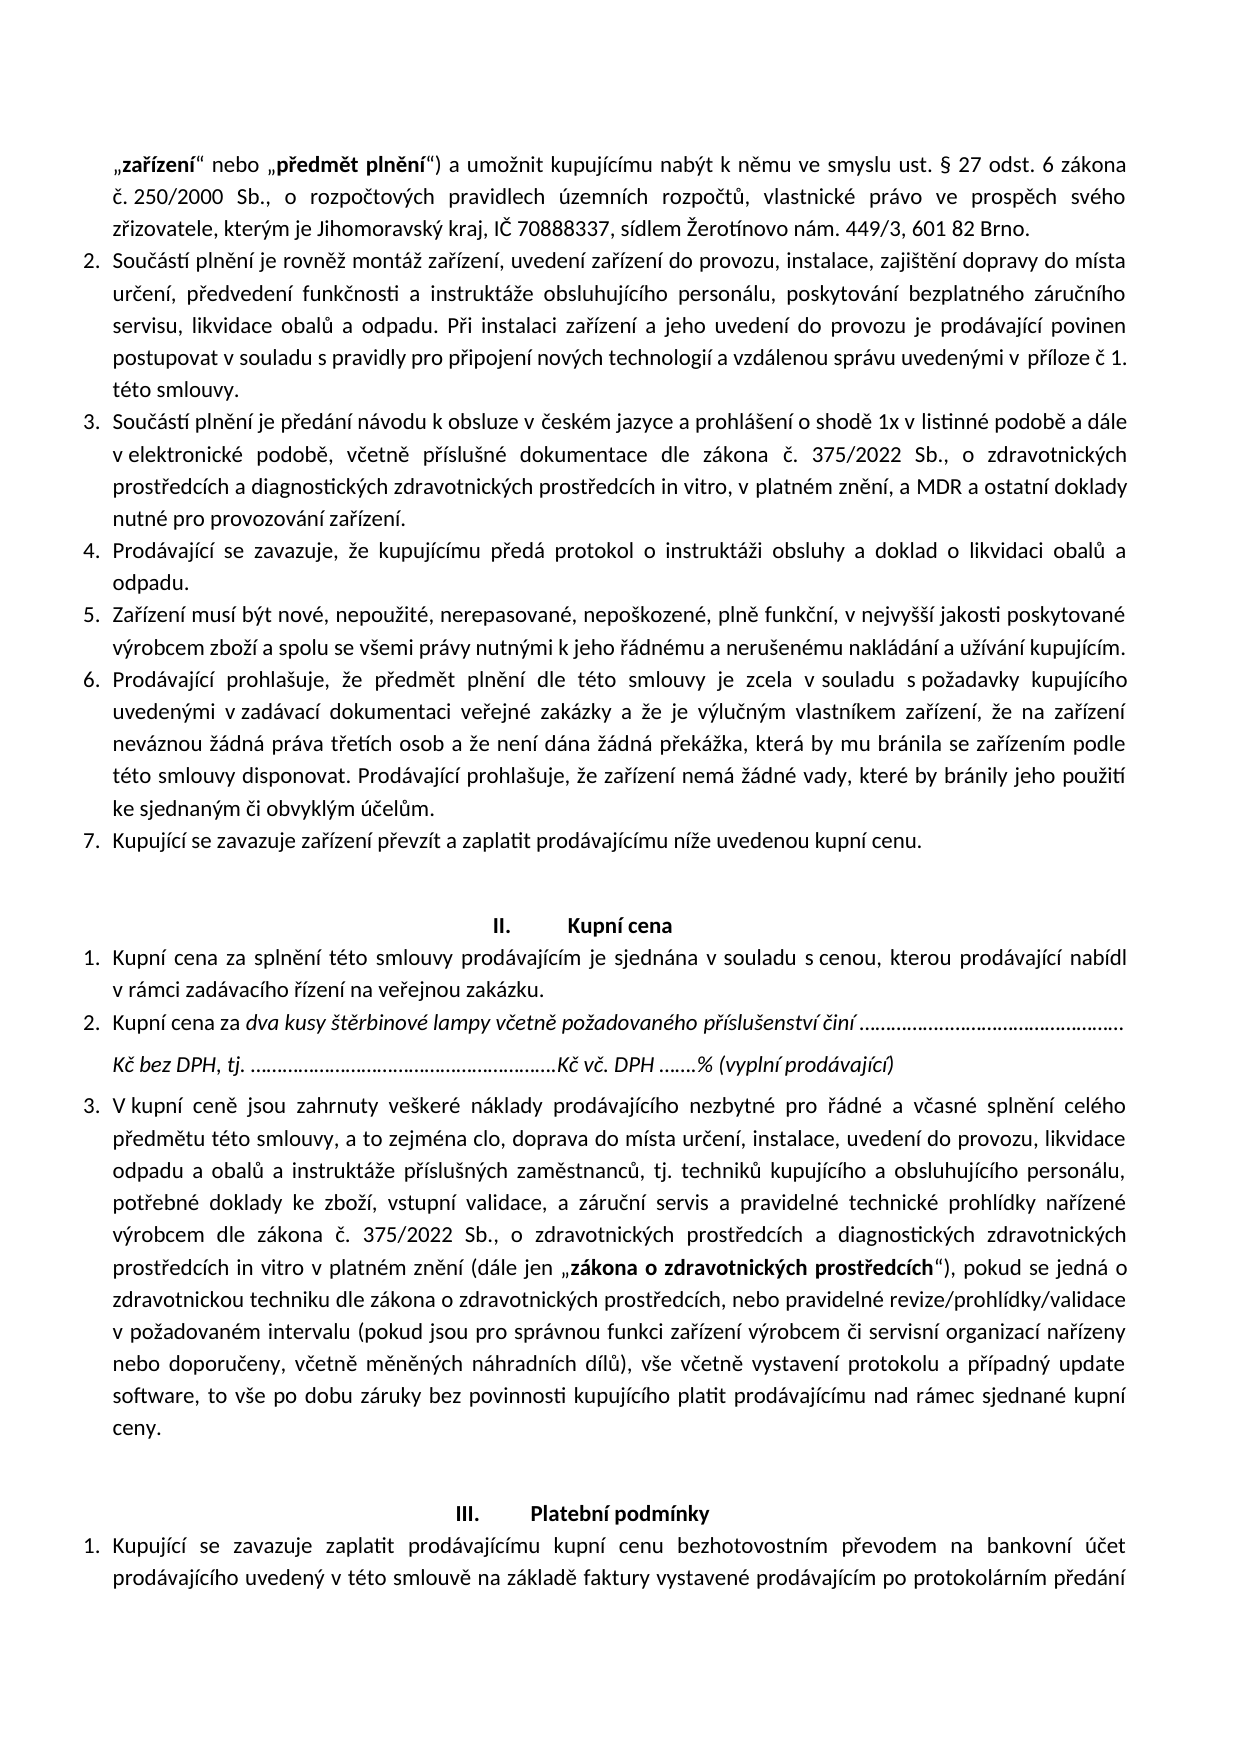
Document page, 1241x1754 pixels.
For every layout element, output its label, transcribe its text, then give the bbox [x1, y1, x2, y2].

list Kupující se zavazuje zařízení převzít a zaplatit prodávajícímu níže uvedenou kupní cenu. [83, 826, 1128, 854]
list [83, 150, 1128, 242]
list Součástí plnění je rovněž montáž zařízení, uvedení zařízení do provozu, instalace, zajištění dopravy do místa určení, předvedení funkčnosti a instruktáže obsluhujícího personálu, poskytování bezplatného záručního servisu, likvidace obalů a odpadu. Při instalaci zařízení a jeho uvedení do provozu je prodávající povinen postupovat v souladu s pravidly pro připojení nových technologií a vzdálenou správu uvedenými v příloze č 1. této smlouvy. [83, 247, 1128, 403]
list Kupní cena za splnění této smlouvy prodávajícím je sjednána v souladu s cenou, kterou prodávající nabídl v rámci zadávacího řízení na veřejnou zakázku. [83, 943, 1128, 1003]
list Zařízení musí být nové, nepoužité, nerepasované, nepoškozené, plně funkční, v nejvyšší jakosti poskytované výrobcem zboží a spolu se všemi právy nutnými k jeho řádnému a nerušenému nakládání a užívání kupujícím. [83, 601, 1128, 661]
list Součástí plnění je předání návodu k obsluze v českém jazyce a prohlášení o shodě 1x v listinné podobě a dále v elektronické podobě, včetně příslušné dokumentace dle zákona č. 375/2022 Sb., o zdravotnických prostředcích a diagnostických zdravotnických prostředcích in vitro, v platném znění, a MDR a ostatní doklady nutné pro provozování zařízení. [83, 407, 1128, 532]
list Prodávající prohlašuje, že předmět plnění dle této smlouvy je zcela v souladu s požadavky kupujícího uvedenými v zadávací dokumentaci veřejné zakázky a že je výlučným vlastníkem zařízení, že na zařízení neváznou žádná práva třetích osob a že není dána žádná překážka, která by mu bránila se zařízením podle této smlouvy disponovat. Prodávající prohlašuje, že zařízení nemá žádné vady, které by bránily jeho použití ke sjednaným či obvyklým účelům. [83, 665, 1128, 822]
list Kupní cena za dva kusy štěrbinové lampy včetně požadovaného příslušenství činí ……………..……………………………Kč bez DPH, tj. ………………………………………………….Kč vč. DPH …….% (vyplní prodávající) [83, 1008, 1128, 1078]
list V kupní ceně jsou zahrnuty veškeré náklady prodávajícího nezbytné pro řádné a včasné splnění celého předmětu této smlouvy, a to zejména clo, doprava do místa určení, instalace, uvedení do provozu, likvidace odpadu a obalů a instruktáže příslušných zaměstnanců, tj. techniků kupujícího a obsluhujícího personálu, potřebné doklady ke zboží, vstupní validace, a záruční servis a pravidelné technické prohlídky nařízené výrobcem dle zákona č. 375/2022 Sb., o zdravotnických prostředcích a diagnostických zdravotnických prostředcích in vitro v platném znění (dále jen „zákona o zdravotnických prostředcích“), pokud se jedná o zdravotnickou techniku dle zákona o zdravotnických prostředcích, nebo pravidelné revize/prohlídky/validace v požadovaném intervalu (pokud jsou pro správnou funkci zařízení výrobcem či servisní organizací nařízeny nebo doporučeny, včetně měněných náhradních dílů), vše včetně vystavení protokolu a případný update software, to vše po dobu záruky bez povinnosti kupujícího platit prodávajícímu nad rámec sjednané kupní ceny. [83, 1092, 1128, 1442]
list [83, 1531, 1128, 1591]
list Prodávající se zavazuje, že kupujícímu předá protokol o instruktáži obsluhy a doklad o likvidaci obalů a odpadu. [83, 536, 1128, 596]
list Platební podmínky [37, 1499, 1128, 1527]
list Kupní cena [37, 911, 1128, 939]
